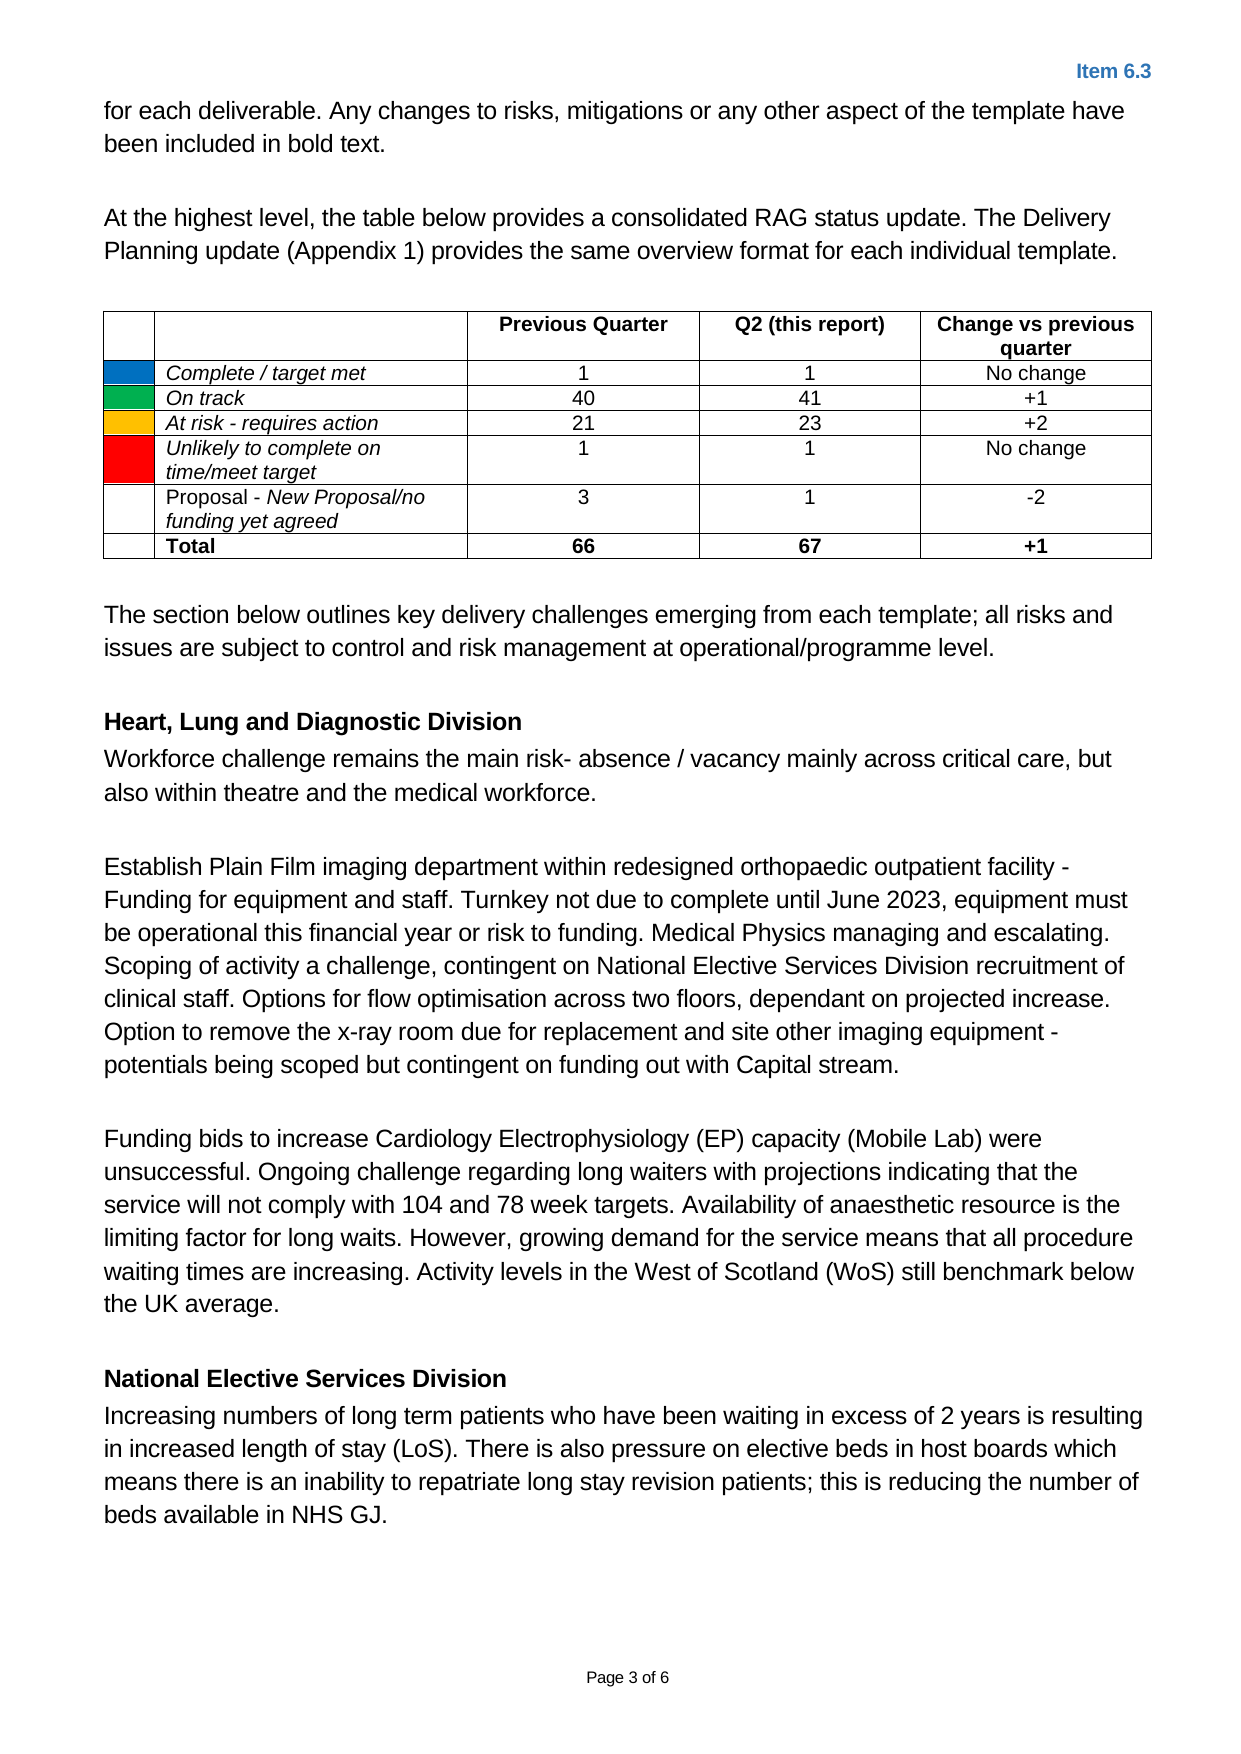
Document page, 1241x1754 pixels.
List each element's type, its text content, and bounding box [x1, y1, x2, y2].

table_cell 21 [468, 411, 699, 434]
table_cell 1 [468, 361, 699, 384]
table_cell Total [155, 534, 467, 557]
table_cell [104, 436, 154, 483]
text Workforce challenge remains the main risk- absence / vacancy mainly across critical care, but also within theatre and the medical workforce. [103, 744, 1152, 806]
table_cell [104, 386, 154, 409]
text The section below outlines key delivery challenges emerging from each template; all risks and issues are subject to control and risk management at operational/programme level. [103, 600, 1152, 662]
table_cell -2 [921, 485, 1151, 532]
text National Elective Services Division [103, 1364, 1152, 1393]
table_cell [104, 411, 154, 434]
table_cell 66 [468, 534, 699, 557]
table_cell 23 [700, 411, 920, 434]
table_cell +2 [921, 411, 1151, 434]
table_cell 1 [468, 436, 699, 483]
table_cell [104, 361, 154, 384]
table_header [155, 312, 467, 359]
table_cell [104, 485, 154, 532]
table_cell No change [921, 361, 1151, 384]
table_header Q2 (this report) [700, 312, 920, 359]
text Increasing numbers of long term patients who have been waiting in excess of 2 years is resulting in increased length of stay (LoS). There is also pressure on elective beds in host boards which means there is an inability to repatriate long stay revision patients; this is reducing the number of beds available in NHS GJ. [103, 1401, 1152, 1529]
text At the highest level, the table below provides a consolidated RAG status update. The Delivery Planning update (Appendix 1) provides the same overview format for each individual template. [103, 203, 1152, 265]
table_header [104, 312, 154, 359]
table_header Previous Quarter [468, 312, 699, 359]
text Heart, Lung and Diagnostic Division [103, 707, 1152, 736]
table_cell 40 [468, 386, 699, 409]
table_cell Unlikely to complete on time/meet target [155, 436, 467, 483]
table_cell Proposal - New Proposal/no funding yet agreed [155, 485, 467, 532]
table_cell 3 [468, 485, 699, 532]
table_cell 41 [700, 386, 920, 409]
table_cell 1 [700, 361, 920, 384]
table_cell [104, 534, 154, 557]
table_cell No change [921, 436, 1151, 483]
table_cell +1 [921, 386, 1151, 409]
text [103, 96, 1152, 158]
table_cell 1 [700, 485, 920, 532]
table_cell On track [155, 386, 467, 409]
table_cell Complete / target met [155, 361, 467, 384]
table_cell 1 [700, 436, 920, 483]
text Establish Plain Film imaging department within redesigned orthopaedic outpatient facility - Funding for equipment and staff. Turnkey not due to complete until June 2023, equipment must be operational this financial year or risk to funding. Medical Physics managing and escalating. Scoping of activity a challenge, contingent on National Elective Services Division recruitment of clinical staff. Options for flow optimisation across two floors, dependant on projected increase. Option to remove the x-ray room due for replacement and site other imaging equipment - potentials being scoped but contingent on funding out with Capital stream. [103, 852, 1152, 1079]
table_cell +1 [921, 534, 1151, 557]
table_cell 67 [700, 534, 920, 557]
table_header Change vs previous quarter [921, 312, 1151, 359]
table_cell At risk - requires action [155, 411, 467, 434]
text Funding bids to increase Cardiology Electrophysiology (EP) capacity (Mobile Lab) were unsuccessful. Ongoing challenge regarding long waiters with projections indicating that the service will not comply with 104 and 78 week targets. Availability of anaesthetic resource is the limiting factor for long waits. However, growing demand for the service means that all procedure waiting times are increasing. Activity levels in the West of Scotland (WoS) still benchmark below the UK average. [103, 1124, 1152, 1318]
